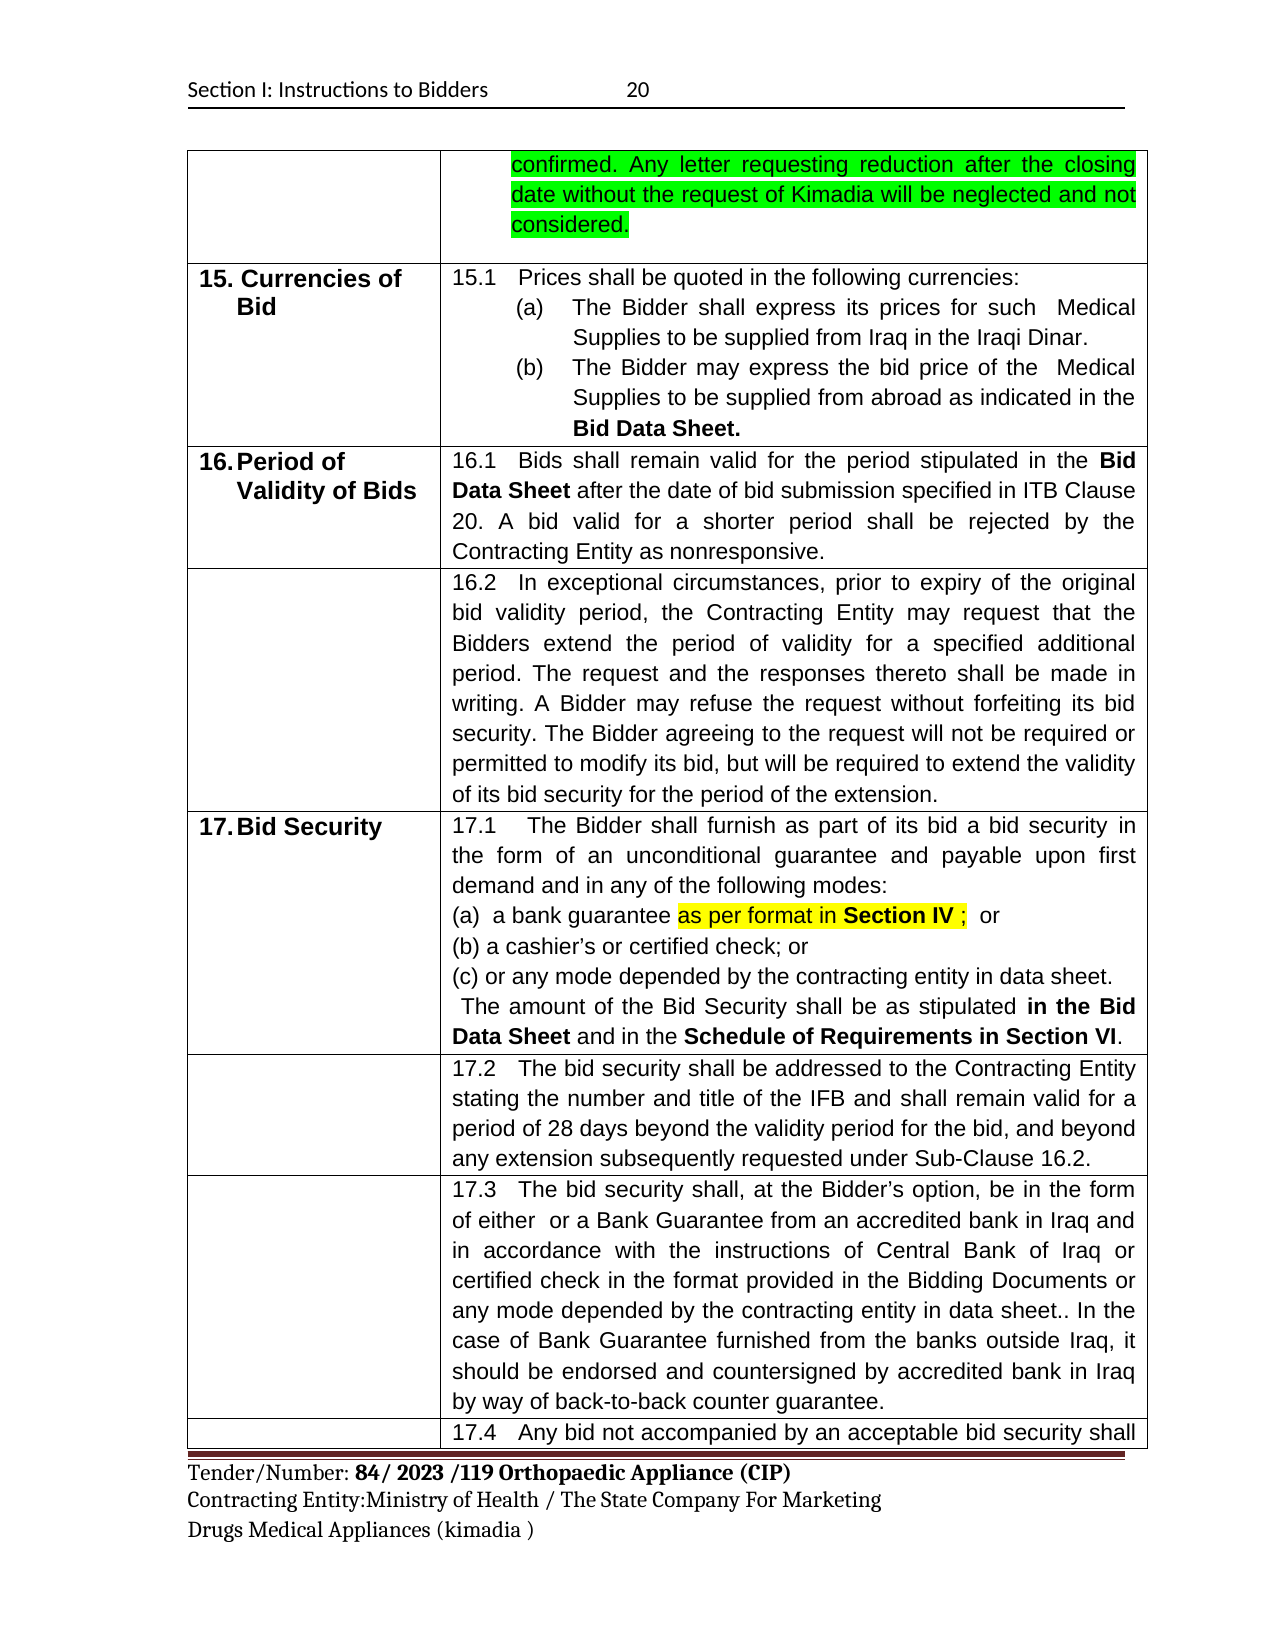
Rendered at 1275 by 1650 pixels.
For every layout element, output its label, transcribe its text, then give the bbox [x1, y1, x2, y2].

table_cell [188, 1176, 440, 1418]
table_cell 15. Currencies of Bid [188, 264, 440, 446]
table_cell 17.3 The bid security shall, at the Bidder’s option, be in the form of either or a Bank Guarantee from an accredited bank in Iraq and in accordance with the instructions of Central Bank of Iraq or certified check in the format provided in the Bidding Documents or any mode depended by the contracting entity in data sheet.. In the case of Bank Guarantee furnished from the banks outside Iraq, it should be endorsed and countersigned by accredited bank in Iraq by way of back-to-back counter guarantee. [441, 1176, 1147, 1418]
table_cell 16.1 Bids shall remain valid for the period stipulated in the Bid Data Sheet after the date of bid submission specified in ITB Clause 20. A bid valid for a shorter period shall be rejected by the Contracting Entity as nonresponsive. [441, 447, 1147, 568]
table_cell 15.1 Prices shall be quoted in the following currencies: (a) The Bidder shall express its prices for such Medical Supplies to be supplied from Iraq in the Iraqi Dinar. (b) The Bidder may express the bid price of the Medical Supplies to be supplied from abroad as indicated in the Bid Data Sheet. [441, 264, 1147, 446]
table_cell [441, 1419, 1147, 1448]
table_cell [188, 1055, 440, 1175]
table_cell 16. Period of Validity of Bids [188, 447, 440, 568]
table_cell 17.2 The bid security shall be addressed to the Contracting Entity stating the number and title of the IFB and shall remain valid for a period of 28 days beyond the validity period for the bid, and beyond any extension subsequently requested under Sub-Clause 16.2. [441, 1055, 1147, 1175]
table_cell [441, 151, 1147, 262]
table_cell [188, 569, 440, 811]
table_cell [188, 151, 440, 262]
table_cell [188, 1419, 440, 1448]
table_cell 17. Bid Security [188, 812, 440, 1053]
table_cell 16.2 In exceptional circumstances, prior to expiry of the original bid validity period, the Contracting Entity may request that the Bidders extend the period of validity for a specified additional period. The request and the responses thereto shall be made in writing. A Bidder may refuse the request without forfeiting its bid security. The Bidder agreeing to the request will not be required or permitted to modify its bid, but will be required to extend the validity of its bid security for the period of the extension. [441, 569, 1147, 811]
table_cell 17.1 The Bidder shall furnish as part of its bid a bid security in the form of an unconditional guarantee and payable upon first demand and in any of the following modes: (a) a bank guarantee as per format in Section IV ; or (b) a cashier’s or certified check; or (c) or any mode depended by the contracting entity in data sheet. The amount of the Bid Security shall be as stipulated in the Bid Data Sheet and in the Schedule of Requirements in Section VI. [441, 812, 1147, 1053]
